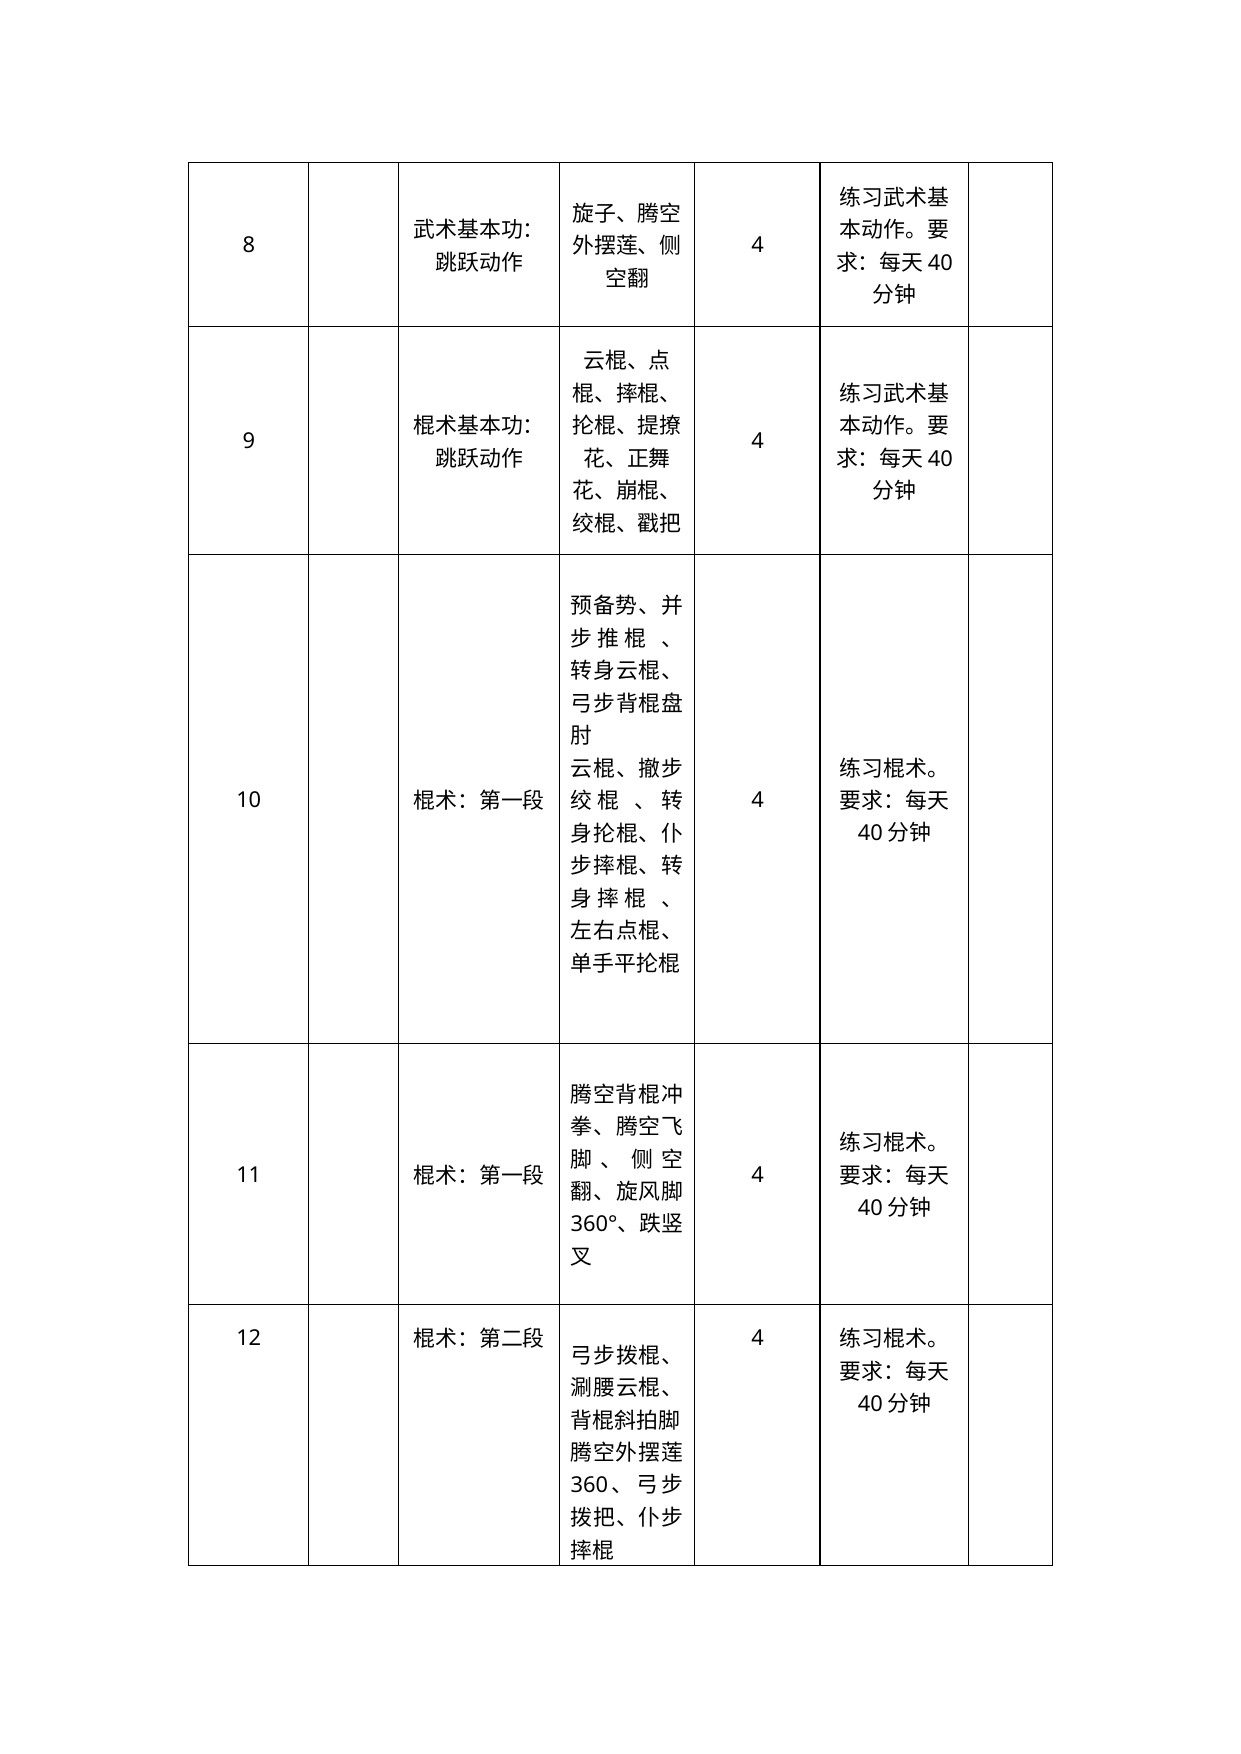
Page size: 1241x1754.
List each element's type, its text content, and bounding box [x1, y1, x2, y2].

table_cell 4 [695, 555, 819, 1043]
table_cell 练习武术基本动作。要求：每天40分钟 [821, 163, 968, 326]
table_cell 4 [695, 1044, 819, 1304]
table_cell 预备势、并步推棍 、转身云棍、弓步背棍盘肘 云棍、撤步绞棍 、转身抡棍、仆步摔棍、转身摔棍 、左右点棍、单手平抡棍 [560, 555, 694, 1043]
table_cell 武术基本功：跳跃动作 [399, 163, 559, 326]
table_cell 4 [695, 327, 819, 554]
table_cell [969, 555, 1052, 1043]
table_cell 棍术：第一段 [399, 555, 559, 1043]
table_cell 练习棍术。要求：每天40分钟 [821, 1044, 968, 1304]
table_cell 练习棍术。要求：每天40分钟 [821, 1305, 968, 1565]
table_cell [309, 1044, 398, 1304]
table_cell 4 [695, 163, 819, 326]
table_cell [969, 1044, 1052, 1304]
table_cell 棍术：第二段 [399, 1305, 559, 1565]
table_cell 4 [695, 1305, 819, 1565]
table_cell [969, 163, 1052, 326]
table_cell 11 [189, 1044, 308, 1304]
table_cell [969, 1305, 1052, 1565]
table_cell 12 [189, 1305, 308, 1565]
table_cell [560, 1305, 694, 1565]
table_cell 棍术：第一段 [399, 1044, 559, 1304]
table_cell 棍术基本功：跳跃动作 [399, 327, 559, 554]
table_cell 8 [189, 163, 308, 326]
table_cell 练习武术基本动作。要求：每天40分钟 [821, 327, 968, 554]
table_cell [969, 327, 1052, 554]
table_cell [309, 555, 398, 1043]
table_cell [309, 327, 398, 554]
table_cell 9 [189, 327, 308, 554]
table_cell [309, 1305, 398, 1565]
table_cell [309, 163, 398, 326]
table_cell 练习棍术。要求：每天40分钟 [821, 555, 968, 1043]
table_cell 旋子、腾空外摆莲、侧空翻 [560, 163, 694, 326]
table_cell 10 [189, 555, 308, 1043]
table_cell 腾空背棍冲拳、腾空飞脚、侧空翻、旋风脚360°、跌竖叉 [560, 1044, 694, 1304]
table_cell 云棍、点棍、摔棍、抡棍、提撩花、正舞花、崩棍、绞棍、戳把 [560, 327, 694, 554]
